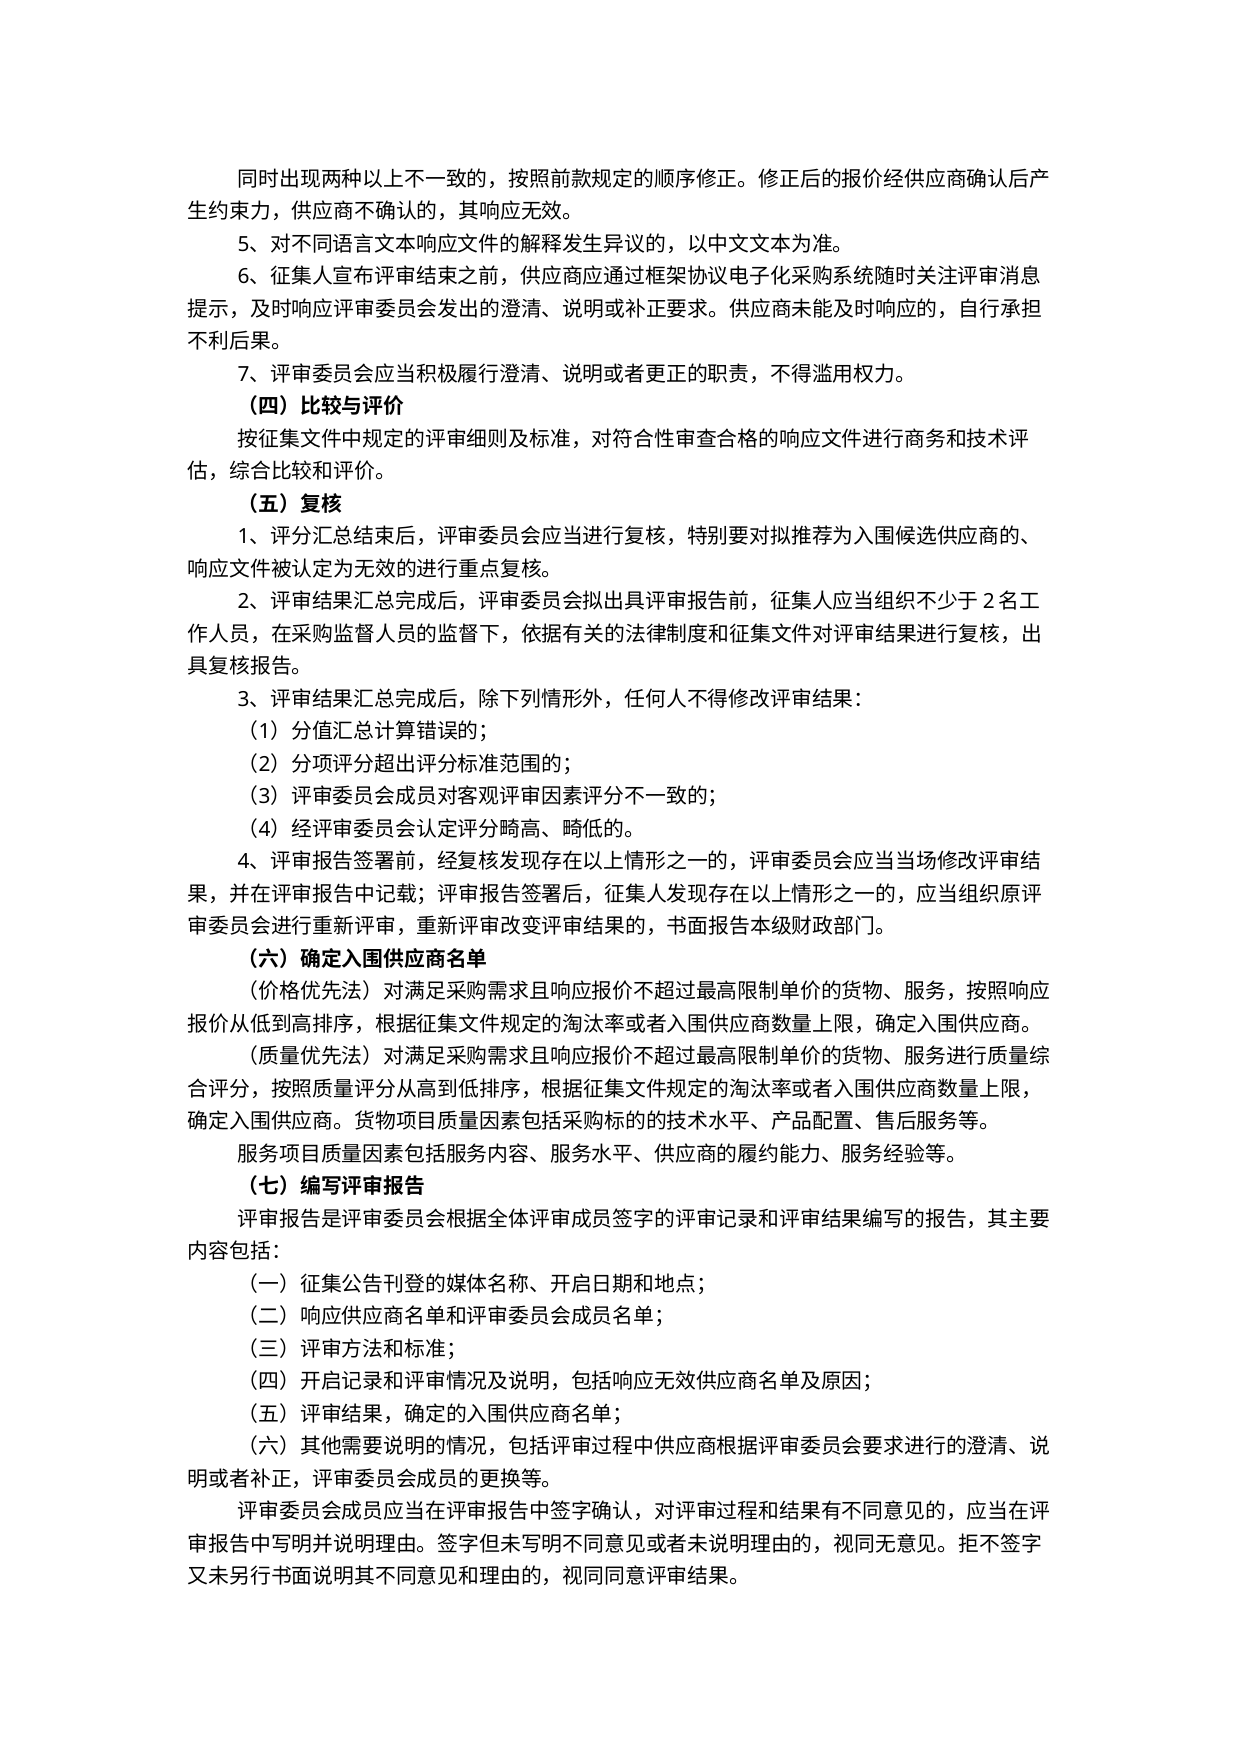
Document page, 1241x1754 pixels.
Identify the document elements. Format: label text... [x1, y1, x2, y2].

text 服务项目质量因素包括服务内容、服务水平、供应商的履约能力、服务经验等。 [187, 1137, 1053, 1169]
text 6、征集人宣布评审结束之前，供应商应通过框架协议电子化采购系统随时关注评审消息提示，及时响应评审委员会发出的澄清、说明或补正要求。供应商未能及时响应的，自行承担不利后果。 [187, 259, 1053, 357]
text （六）确定入围供应商名单 [187, 942, 1053, 974]
text （六）其他需要说明的情况，包括评审过程中供应商根据评审委员会要求进行的澄清、说明或者补正，评审委员会成员的更换等。 [187, 1429, 1053, 1494]
text 同时出现两种以上不一致的，按照前款规定的顺序修正。修正后的报价经供应商确认后产生约束力，供应商不确认的，其响应无效。 [187, 162, 1053, 227]
text （四）开启记录和评审情况及说明，包括响应无效供应商名单及原因； [187, 1364, 1053, 1397]
text （二）响应供应商名单和评审委员会成员名单； [187, 1299, 1053, 1332]
text （五）复核 [187, 487, 1053, 519]
text （2）分项评分超出评分标准范围的； [187, 747, 1053, 779]
text 2、评审结果汇总完成后，评审委员会拟出具评审报告前，征集人应当组织不少于2名工作人员，在采购监督人员的监督下，依据有关的法律制度和征集文件对评审结果进行复核，出具复核报告。 [187, 584, 1053, 682]
text （四）比较与评价 [187, 389, 1053, 422]
text （3）评审委员会成员对客观评审因素评分不一致的； [187, 779, 1053, 812]
text （质量优先法）对满足采购需求且响应报价不超过最高限制单价的货物、服务进行质量综合评分，按照质量评分从高到低排序，根据征集文件规定的淘汰率或者入围供应商数量上限，确定入围供应商。货物项目质量因素包括采购标的的技术水平、产品配置、售后服务等。 [187, 1039, 1053, 1137]
text （五）评审结果，确定的入围供应商名单； [187, 1397, 1053, 1429]
text （4）经评审委员会认定评分畸高、畸低的。 [187, 812, 1053, 844]
text （七）编写评审报告 [187, 1169, 1053, 1202]
text 评审报告是评审委员会根据全体评审成员签字的评审记录和评审结果编写的报告，其主要内容包括： [187, 1202, 1053, 1267]
text （一）征集公告刊登的媒体名称、开启日期和地点； [187, 1267, 1053, 1299]
text （价格优先法）对满足采购需求且响应报价不超过最高限制单价的货物、服务，按照响应报价从低到高排序，根据征集文件规定的淘汰率或者入围供应商数量上限，确定入围供应商。 [187, 974, 1053, 1039]
text （三）评审方法和标准； [187, 1332, 1053, 1364]
text 评审委员会成员应当在评审报告中签字确认，对评审过程和结果有不同意见的，应当在评审报告中写明并说明理由。签字但未写明不同意见或者未说明理由的，视同无意见。拒不签字又未另行书面说明其不同意见和理由的，视同同意评审结果。 [187, 1494, 1053, 1592]
text 7、评审委员会应当积极履行澄清、说明或者更正的职责，不得滥用权力。 [187, 357, 1053, 389]
text （1）分值汇总计算错误的； [187, 714, 1053, 747]
text 5、对不同语言文本响应文件的解释发生异议的，以中文文本为准。 [187, 227, 1053, 259]
text 3、评审结果汇总完成后，除下列情形外，任何人不得修改评审结果： [187, 682, 1053, 714]
text 4、评审报告签署前，经复核发现存在以上情形之一的，评审委员会应当当场修改评审结果，并在评审报告中记载；评审报告签署后，征集人发现存在以上情形之一的，应当组织原评审委员会进行重新评审，重新评审改变评审结果的，书面报告本级财政部门。 [187, 844, 1053, 942]
text 按征集文件中规定的评审细则及标准，对符合性审查合格的响应文件进行商务和技术评估，综合比较和评价。 [187, 422, 1053, 487]
text 1、评分汇总结束后，评审委员会应当进行复核，特别要对拟推荐为入围候选供应商的、响应文件被认定为无效的进行重点复核。 [187, 519, 1053, 584]
